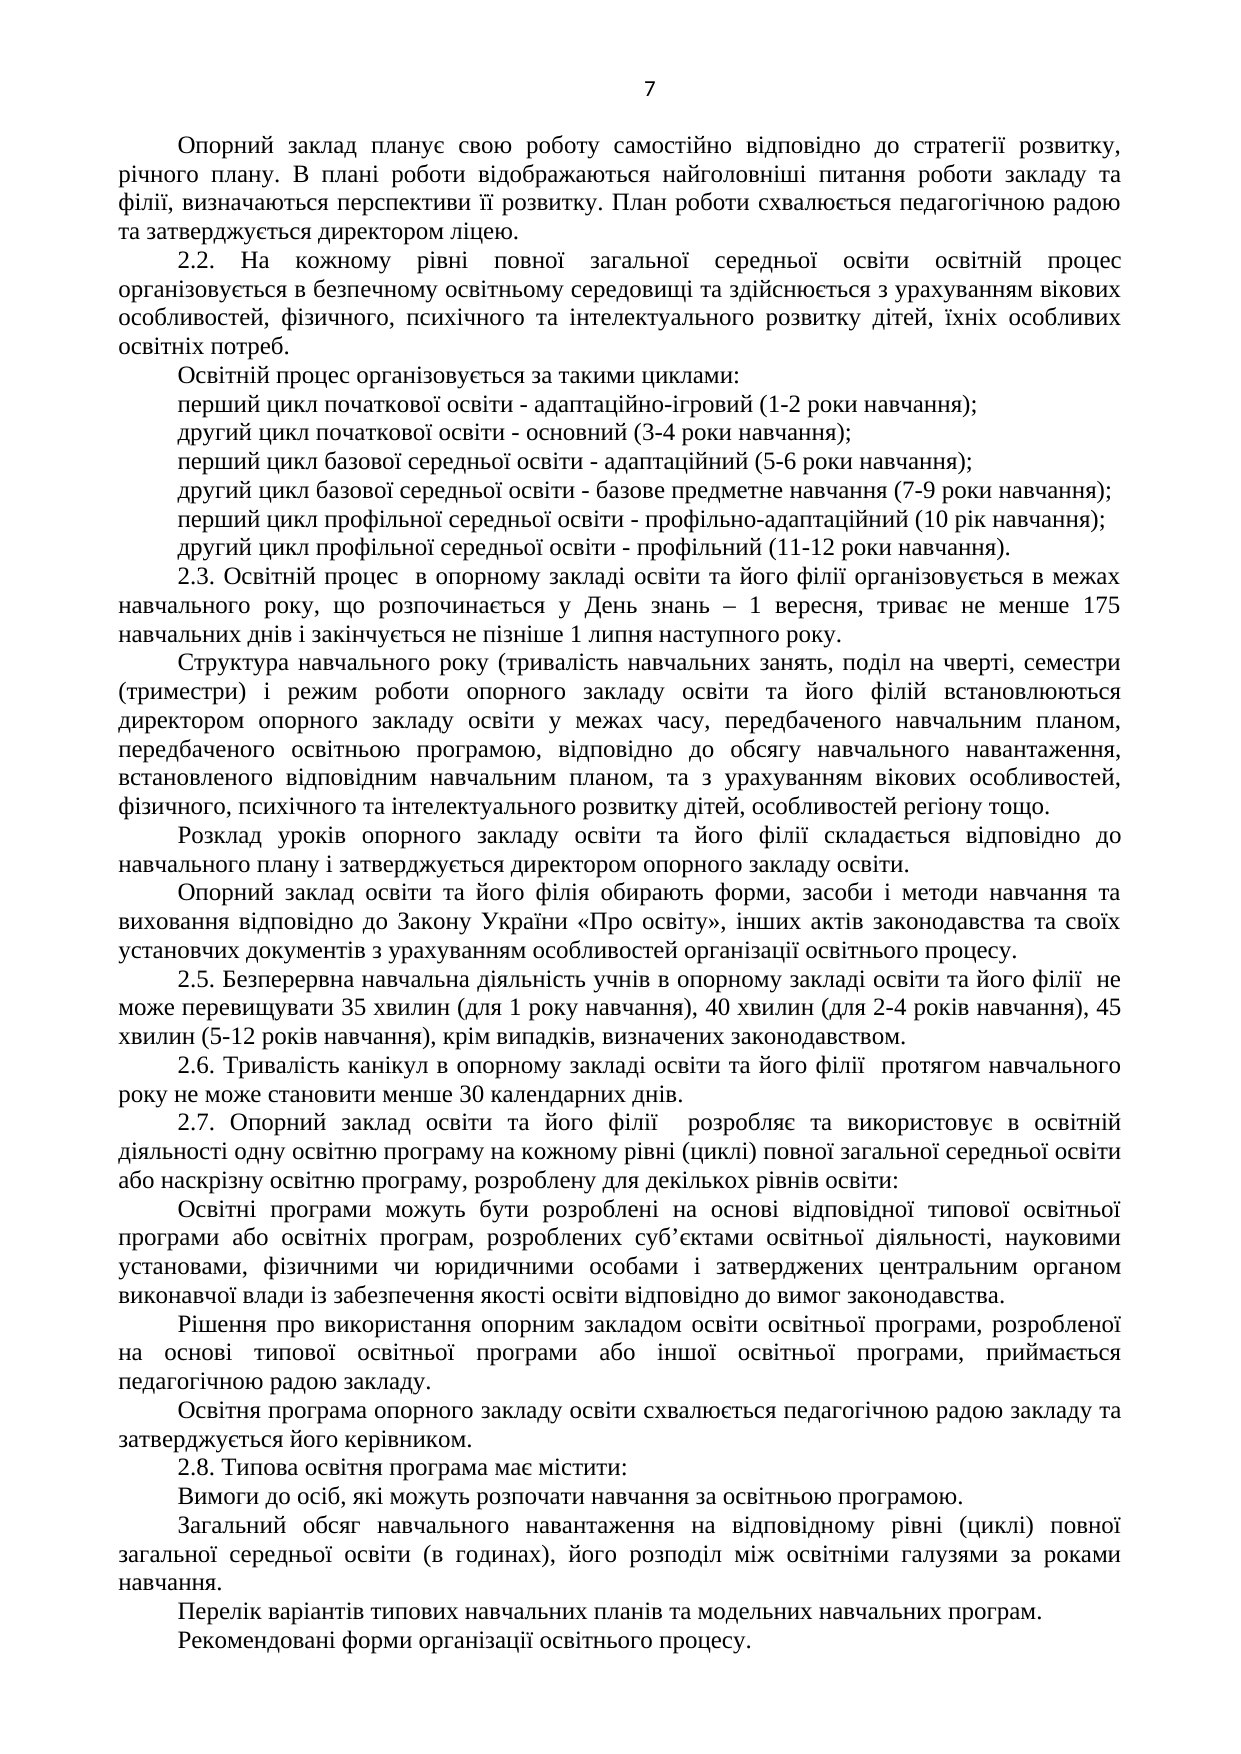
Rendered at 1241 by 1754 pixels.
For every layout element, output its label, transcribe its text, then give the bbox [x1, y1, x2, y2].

text другий цикл початкової освіти - основний (3-4 роки навчання); [118, 417, 1122, 446]
text 2.7. Опорний заклад освіти та його філії розробляє та використовує в освітній діяльності одну освітню програму на кожному рівні (циклі) повної загальної середньої освіти або наскрізну освітню програму, розроблену для декількох рівнів освіти: [118, 1107, 1122, 1194]
text перший цикл базової середньої освіти - адаптаційний (5-6 роки навчання); [118, 446, 1122, 475]
text Опорний заклад освіти та його філія обирають форми, засоби і методи навчання та виховання відповідно до Закону України «Про освіту», інших актів законодавства та своїх установчих документів з урахуванням особливостей організації освітнього процесу. [118, 877, 1122, 964]
text 2.8. Типова освітня програма має містити: [118, 1452, 1122, 1481]
text Структура навчального року (тривалість навчальних занять, поділ на чверті, семестри (триместри) і режим роботи опорного закладу освіти та його філій встановлюються директором опорного закладу освіти у межах часу, передбаченого навчальним планом, передбаченого освітньою програмою, відповідно до обсягу навчального навантаження, встановленого відповідним навчальним планом, та з урахуванням вікових особливостей, фізичного, психічного та інтелектуального розвитку дітей, особливостей регіону тощо. [118, 647, 1122, 820]
text Опорний заклад планує свою роботу самостійно відповідно до стратегії розвитку, річного плану. В плані роботи відображаються найголовніші питання роботи закладу та філії, визначаються перспективи її розвитку. План роботи схвалюється педагогічною радою та затверджується директором ліцею. [118, 130, 1122, 245]
text перший цикл профільної середньої освіти - профільно-адаптаційний (10 рік навчання); [118, 504, 1122, 532]
text Рекомендовані форми організації освітнього процесу. [118, 1625, 1122, 1654]
text 2.2. На кожному рівні повної загальної середньої освіти освітній процес організовується в безпечному освітньому середовищі та здійснюється з урахуванням вікових особливостей, фізичного, психічного та інтелектуального розвитку дітей, їхніх особливих освітніх потреб. [118, 245, 1122, 360]
text Рішення про використання опорним закладом освіти освітньої програми, розробленої на основі типової освітньої програми або іншої освітньої програми, приймається педагогічною радою закладу. [118, 1309, 1122, 1395]
text другий цикл базової середньої освіти - базове предметне навчання (7-9 роки навчання); [118, 475, 1122, 504]
text Освітній процес організовується за такими циклами: [118, 360, 1122, 389]
text 2.5. Безперервна навчальна діяльність учнів в опорному закладі освіти та його філії не може перевищувати 35 хвилин (для 1 року навчання), 40 хвилин (для 2-4 років навчання), 45 хвилин (5-12 років навчання), крім випадків, визначених законодавством. [118, 964, 1122, 1050]
text 2.6. Тривалість канікул в опорному закладі освіти та його філії протягом навчального року не може становити менше 30 календарних днів. [118, 1050, 1122, 1107]
text Розклад уроків опорного закладу освіти та його філії складається відповідно до навчального плану і затверджується директором опорного закладу освіти. [118, 820, 1122, 877]
text 2.3. Освітній процес в опорному закладі освіти та його філії організовується в межах навчального року, що розпочинається у День знань – 1 вересня, триває не менше 175 навчальних днів і закінчується не пізніше 1 липня наступного року. [118, 561, 1122, 647]
text Освітня програма опорного закладу освіти схвалюється педагогічною радою закладу та затверджується його керівником. [118, 1395, 1122, 1452]
text Загальний обсяг навчального навантаження на відповідному рівні (циклі) повної загальної середньої освіти (в годинах), його розподіл між освітніми галузями за роками навчання. [118, 1510, 1122, 1596]
text перший цикл початкової освіти - адаптаційно-ігровий (1-2 роки навчання); [118, 389, 1122, 417]
text другий цикл профільної середньої освіти - профільний (11-12 роки навчання). [118, 532, 1122, 561]
text Вимоги до осіб, які можуть розпочати навчання за освітньою програмою. [118, 1481, 1122, 1510]
text Перелік варіантів типових навчальних планів та модельних навчальних програм. [118, 1596, 1122, 1625]
text Освітні програми можуть бути розроблені на основі відповідної типової освітньої програми або освітніх програм, розроблених суб’єктами освітньої діяльності, науковими установами, фізичними чи юридичними особами і затверджених центральним органом виконавчої влади із забезпечення якості освіти відповідно до вимог законодавства. [118, 1194, 1122, 1309]
